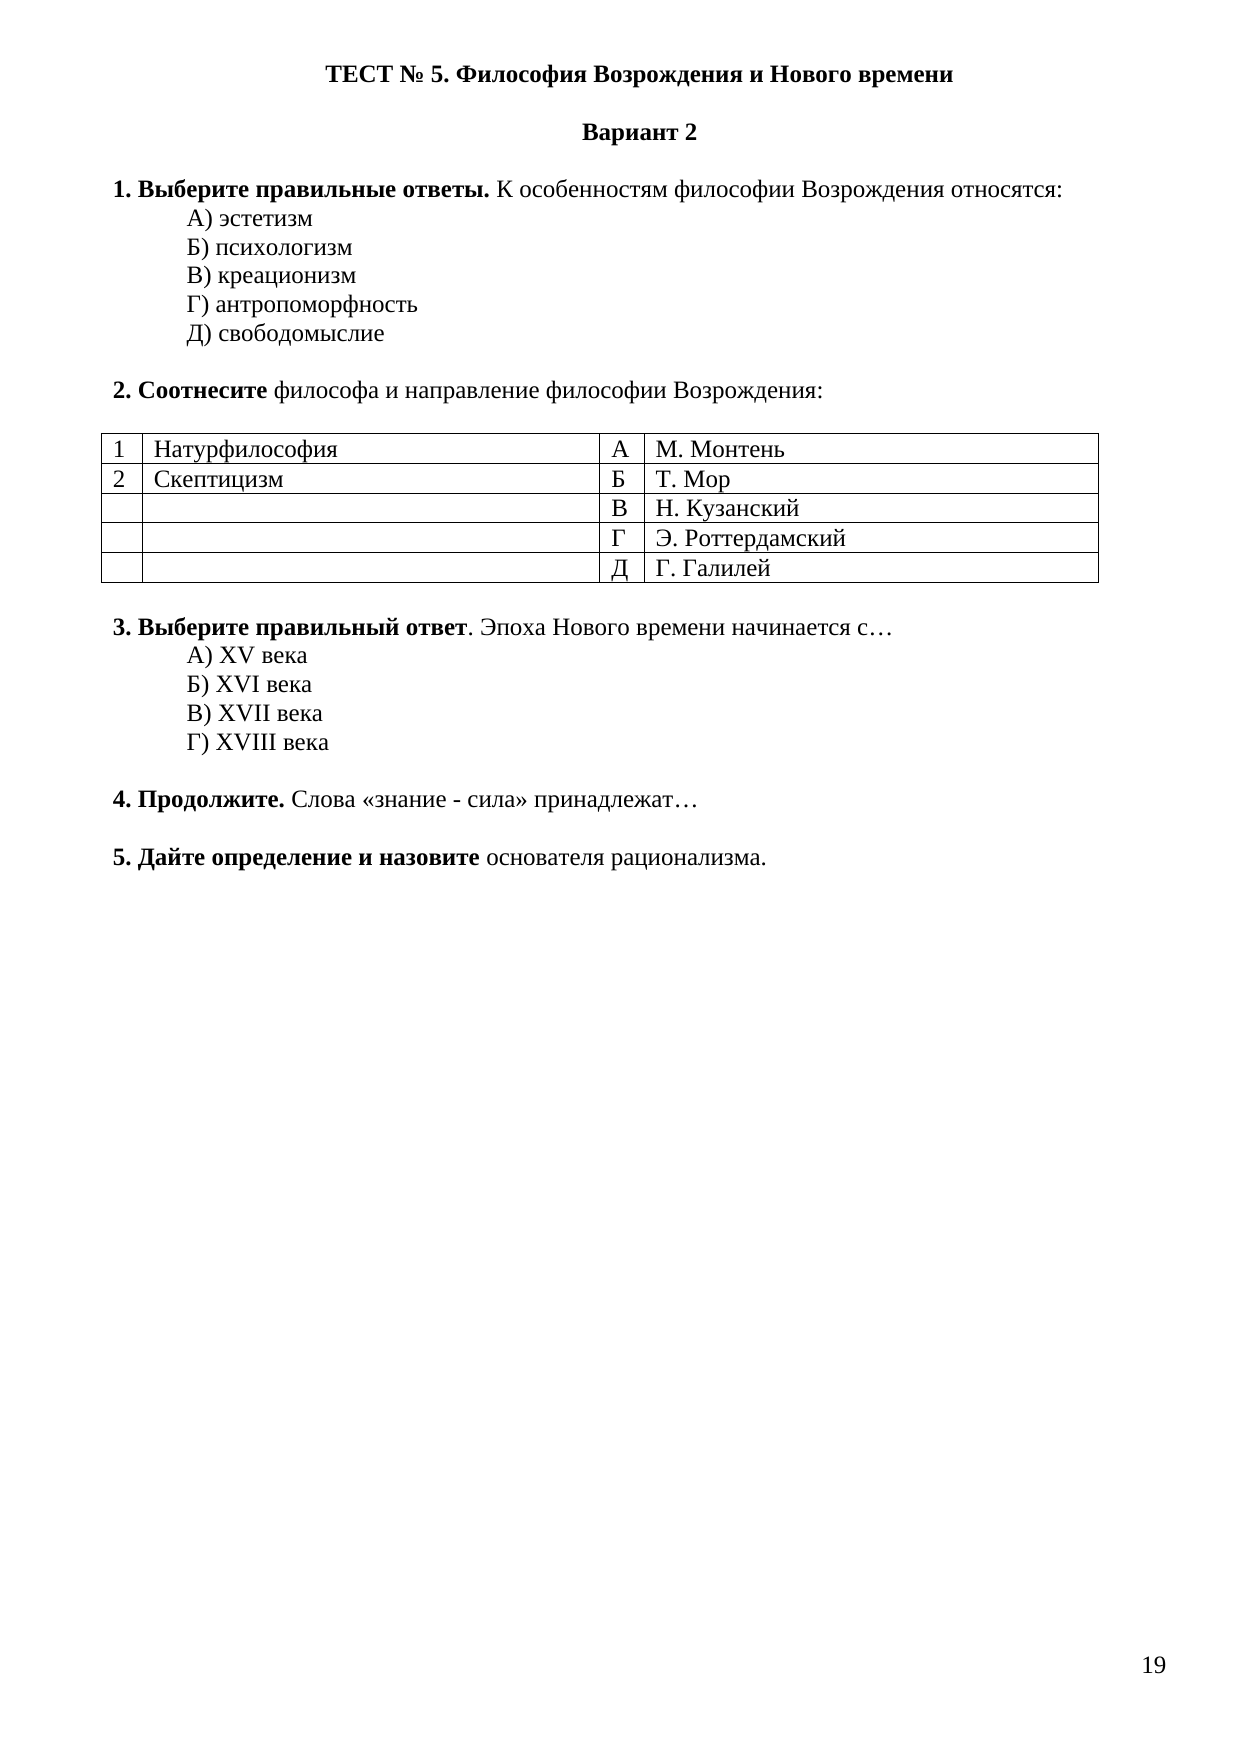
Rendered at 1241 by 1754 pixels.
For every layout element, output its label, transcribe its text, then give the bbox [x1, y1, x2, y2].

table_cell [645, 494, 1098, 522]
text ТЕСТ № 5. Философия Возрождения и Нового времени [113, 59, 1166, 88]
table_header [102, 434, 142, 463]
text В) креационизм [186, 260, 1166, 289]
text В) XVII века [186, 698, 1166, 727]
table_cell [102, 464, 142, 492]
text 1. Выберите правильные ответы. К особенностям философии Возрождения относятся: [113, 174, 1166, 203]
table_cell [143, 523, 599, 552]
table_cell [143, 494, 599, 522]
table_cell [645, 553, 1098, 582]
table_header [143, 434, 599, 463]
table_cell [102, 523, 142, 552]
text Д) свободомыслие [186, 318, 1166, 347]
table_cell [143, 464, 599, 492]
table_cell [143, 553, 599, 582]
text Б) XVI века [186, 669, 1166, 698]
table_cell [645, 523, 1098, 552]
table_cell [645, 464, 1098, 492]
text Вариант 2 [113, 117, 1166, 145]
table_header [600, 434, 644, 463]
text Б) психологизм [186, 232, 1166, 260]
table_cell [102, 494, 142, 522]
text 4. Продолжите. Слова «знание - сила» принадлежат… [113, 784, 1166, 813]
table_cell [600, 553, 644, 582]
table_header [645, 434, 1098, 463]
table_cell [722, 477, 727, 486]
text А) XV века [186, 640, 1166, 669]
text Г) XVIII века [186, 727, 1166, 755]
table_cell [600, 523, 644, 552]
text 5. Дайте определение и назовите основателя рационализма. [113, 842, 1166, 870]
text Г) антропоморфность [186, 289, 1166, 318]
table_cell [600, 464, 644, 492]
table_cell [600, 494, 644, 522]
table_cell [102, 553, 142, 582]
text 2. Соотнесите философа и направление философии Возрождения: [113, 375, 1166, 404]
text А) эстетизм [186, 203, 1166, 232]
text 3. Выберите правильный ответ. Эпоха Нового времени начинается с… [113, 612, 1166, 640]
